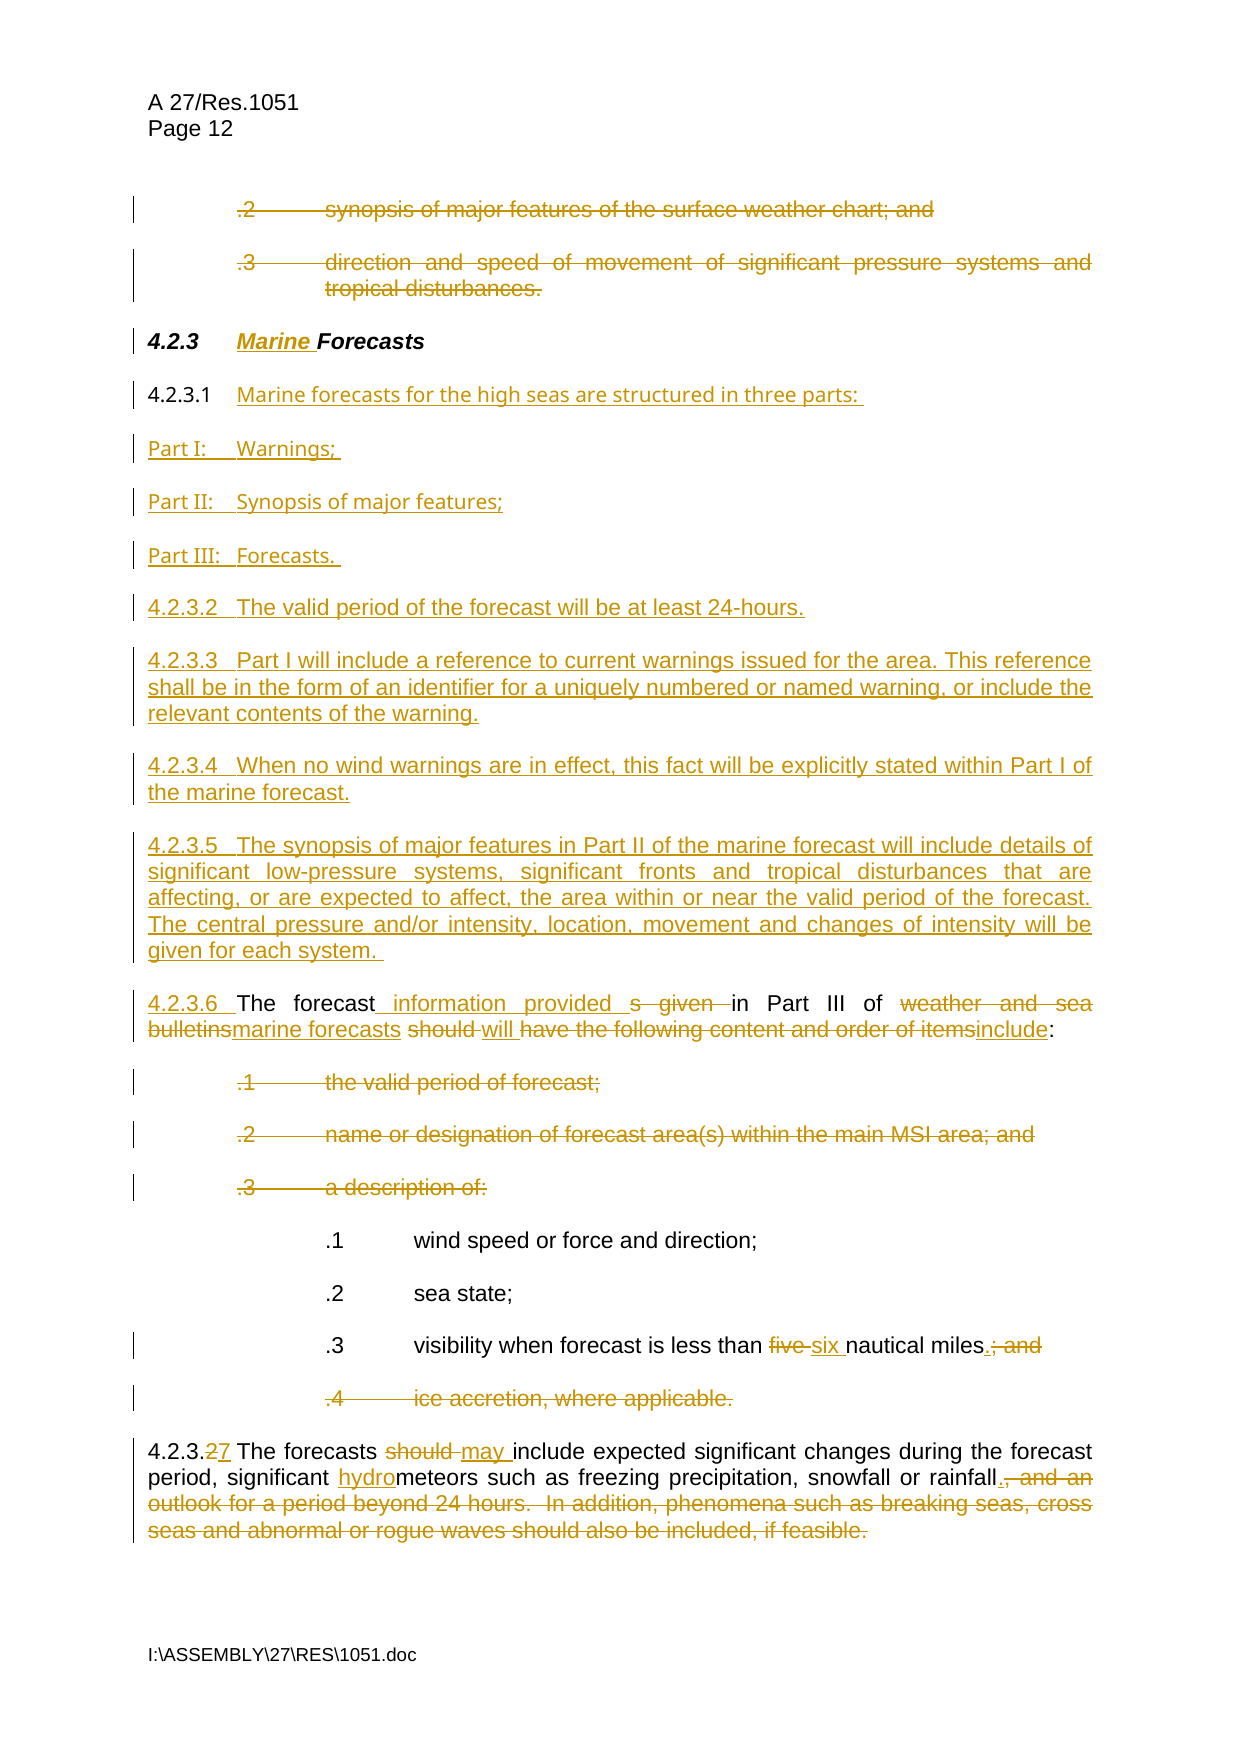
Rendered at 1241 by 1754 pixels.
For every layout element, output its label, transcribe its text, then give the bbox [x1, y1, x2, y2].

text 4.2.3. The forecasts include expected significant changes during the forecast period, significant meteors such as freezing precipitation, snowfall or rainfall [148, 1506, 1092, 1543]
text .3 visibility when forecast is less than nautical miles [325, 1332, 1092, 1359]
text 4.2.3 Forecasts [148, 328, 1092, 354]
text The forecastin Part III of : [148, 990, 1092, 1042]
text 4.2.3.1 [148, 381, 1092, 409]
text .2 sea state; [325, 1279, 1092, 1306]
text .1 wind speed or force and direction; [325, 1227, 1092, 1253]
text 4.2.3. The forecasts include expected significant changes during the forecast period, significant meteors such as freezing precipitation, snowfall or rainfall [148, 1438, 1092, 1505]
